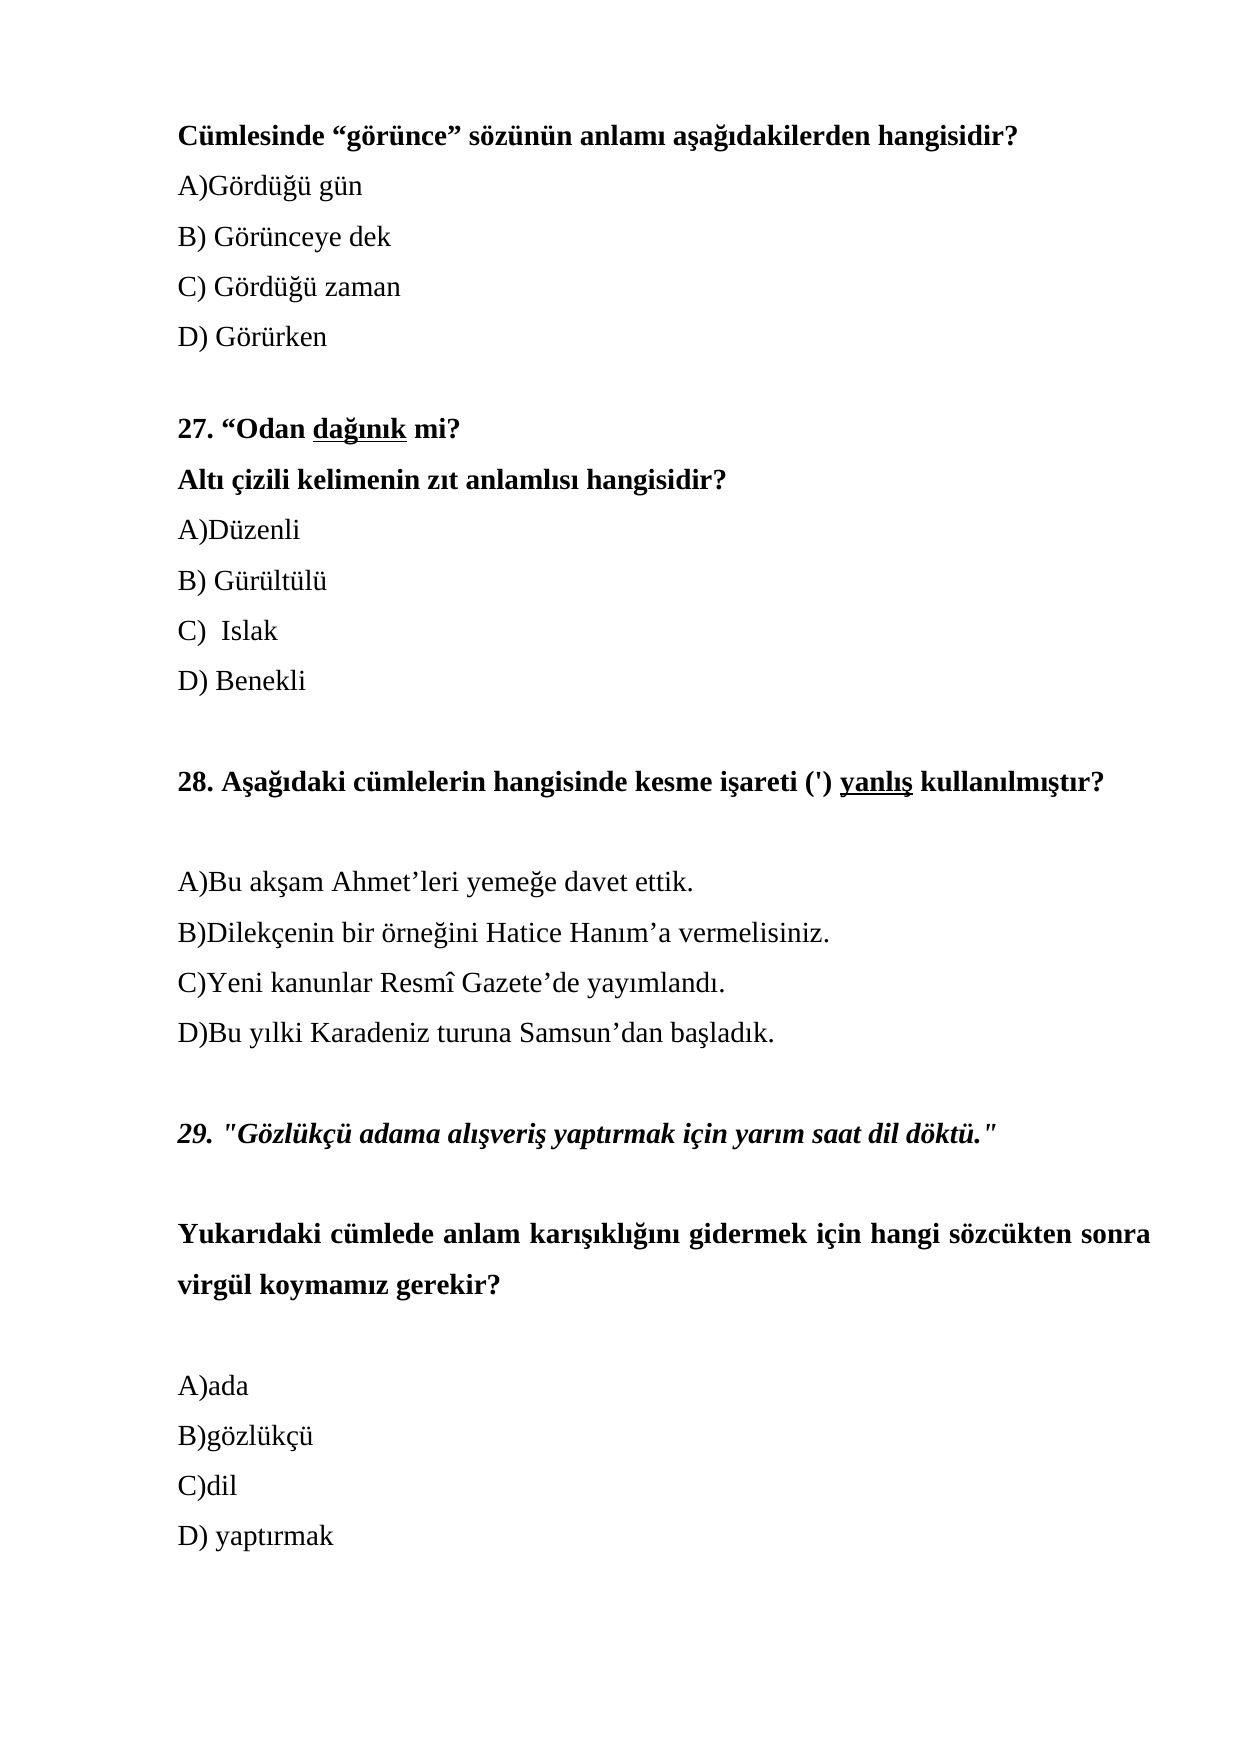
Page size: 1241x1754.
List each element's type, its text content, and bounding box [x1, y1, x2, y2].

text А)ada [177, 1368, 1152, 1401]
text Yukarıdaki cümlede anlam karışıklığını gidermek için hangi sözcükten sonra virgül koymamız gerekir? [177, 1217, 1152, 1301]
text В)Dilekçenin bir örneğini Hatice Hanım’a vermelisiniz. [177, 915, 1152, 948]
text С)dil [177, 1468, 1152, 1502]
text D) Benekli [177, 663, 1152, 697]
text Cümlesinde “görünce” sözünün anlamı aşağıdakilerden hangisidir? [177, 118, 1152, 152]
text C) Islak [177, 613, 1152, 646]
text D)Bu yılki Karadeniz turuna Samsun’dan başladık. [177, 1015, 1152, 1049]
text A)Gördüğü gün [177, 168, 1152, 202]
text 27. “Odan dağınık mi? [177, 412, 1152, 445]
text D) Görürken [177, 319, 1152, 353]
text B) Gürültülü [177, 563, 1152, 596]
text B) Görünceye dek [177, 219, 1152, 252]
text С)Yeni kanunlar Resmî Gazete’de yayımlandı. [177, 965, 1152, 999]
text А)Bu akşam Ahmet’leri yemeğe davet ettik. [177, 864, 1152, 898]
text D) yaptırmak [177, 1518, 1152, 1552]
text 28. Aşağıdaki cümlelerin hangisinde kesme işareti (') yanlış kullanılmıştır? [177, 764, 1152, 797]
text C) Gördüğü zaman [177, 269, 1152, 303]
text 29. "Gözlükçü adama alışveriş yaptırmak için yarım saat dil döktü." [177, 1116, 1152, 1149]
text В)gözlükçü [177, 1418, 1152, 1451]
text Altı çizili kelimenin zıt anlamlısı hangisidir? [177, 462, 1152, 496]
text А)Düzenli [177, 512, 1152, 546]
